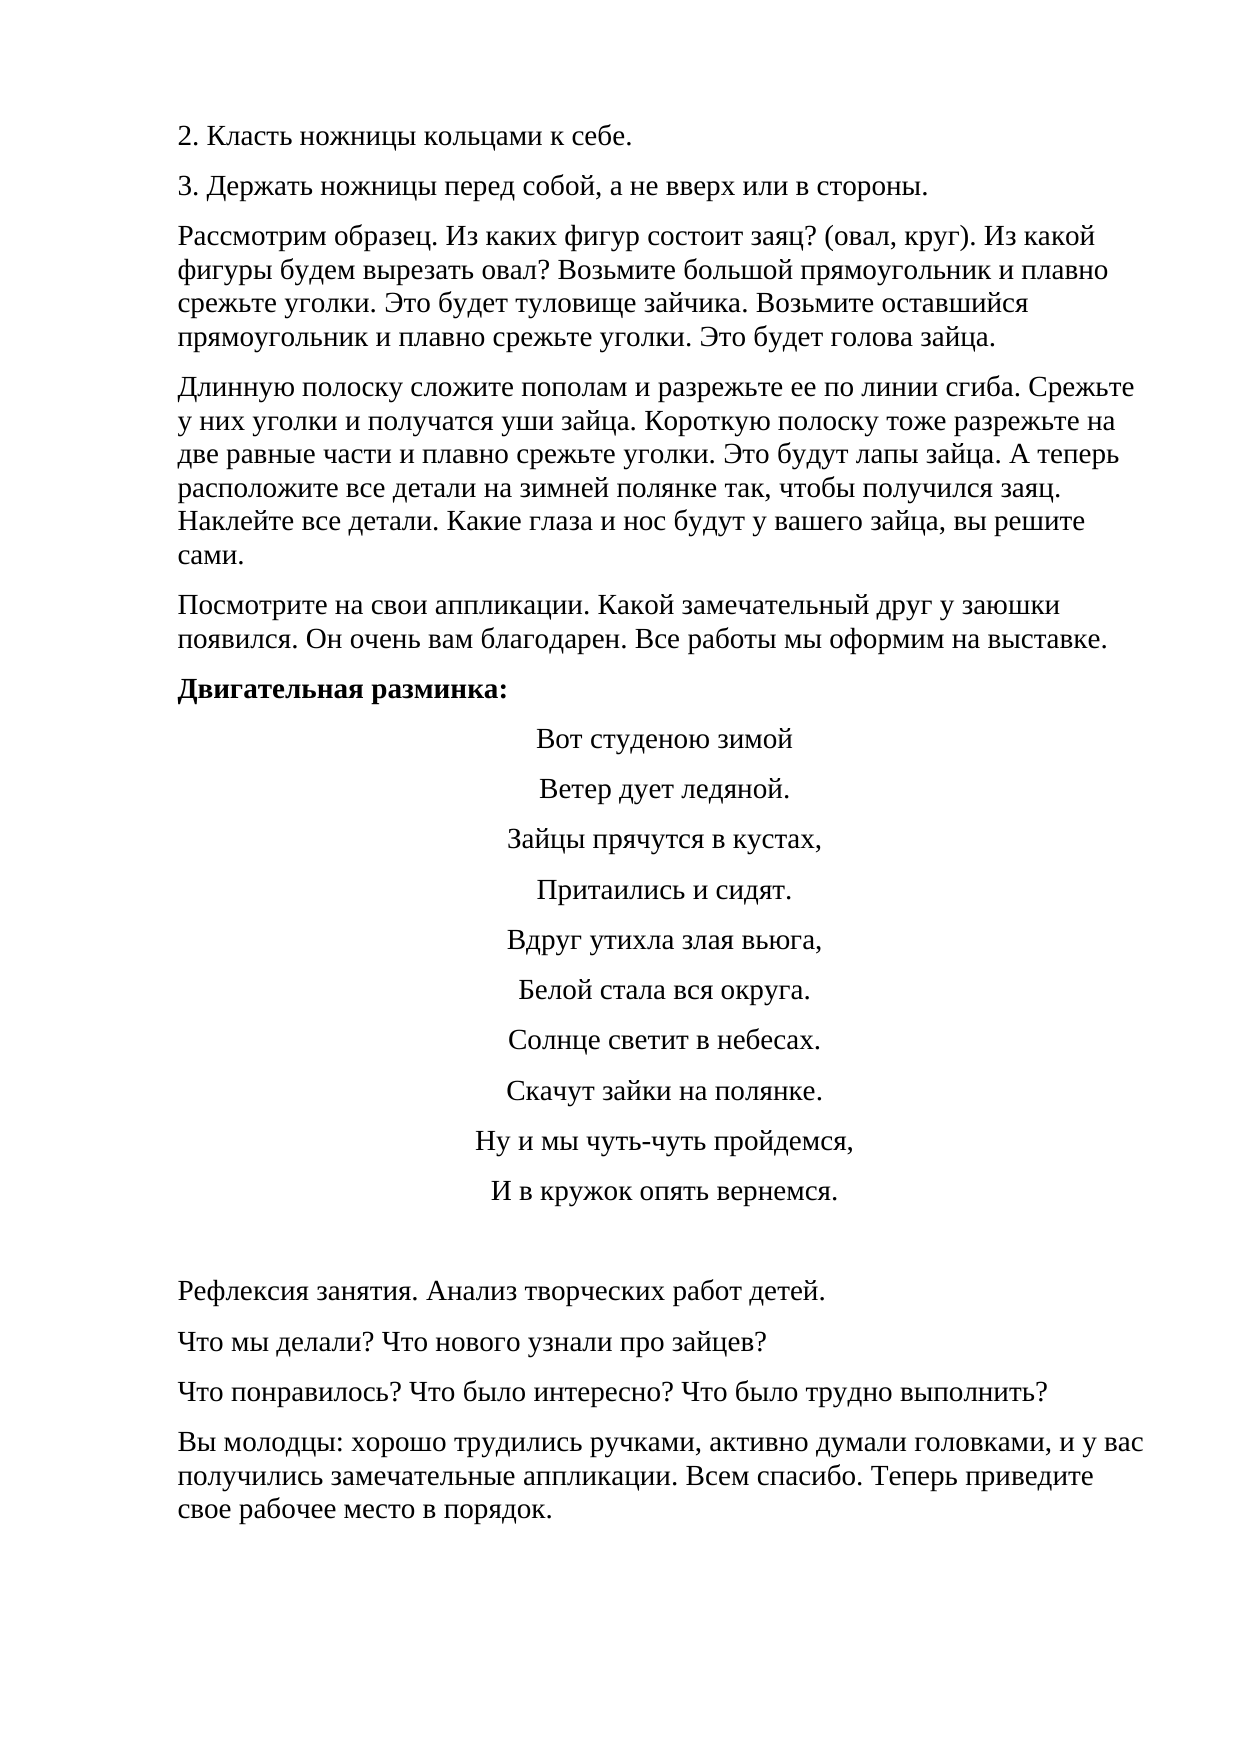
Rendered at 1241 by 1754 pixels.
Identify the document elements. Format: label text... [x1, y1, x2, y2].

text Рассмотрим образец. Из каких фигур состоит заяц? (овал, круг). Из какой фигуры будем вырезать овал? Возьмите большой прямоугольник и плавно срежьте уголки. Это будет туловище зайчика. Возьмите оставшийся прямоугольник и плавно срежьте уголки. Это будет голова зайца. [177, 218, 1152, 353]
text Что понравилось? Что было интересно? Что было трудно выполнить? [177, 1374, 1152, 1407]
text Рефлексия занятия. Анализ творческих работ детей. [177, 1273, 1152, 1307]
text Что мы делали? Что нового узнали про зайцев? [177, 1324, 1152, 1357]
text Зайцы прячутся в кустах, [177, 822, 1152, 855]
text Вдруг утихла злая вьюга, [177, 922, 1152, 956]
text Скачут зайки на полянке. [177, 1073, 1152, 1106]
text Ну и мы чуть-чуть пройдемся, [177, 1123, 1152, 1156]
text Притаились и сидят. [177, 872, 1152, 905]
text Солнце светит в небесах. [177, 1022, 1152, 1056]
text И в кружок опять вернемся. [177, 1173, 1152, 1207]
text Вы молодцы: хорошо трудились ручками, активно думали головками, и у вас получились замечательные аппликации. Всем спасибо. Теперь приведите свое рабочее место в порядок. [177, 1424, 1152, 1525]
text Белой стала вся округа. [177, 972, 1152, 1006]
text Двигательная разминка: [177, 671, 1152, 704]
text Ветер дует ледяной. [177, 771, 1152, 805]
text 2. Класть ножницы кольцами к себе. [177, 118, 1152, 152]
text Длинную полоску сложите пополам и разрежьте ее по линии сгиба. Срежьте у них уголки и получатся уши зайца. Короткую полоску тоже разрежьте на две равные части и плавно срежьте уголки. Это будут лапы зайца. А теперь расположите все детали на зимней полянке так, чтобы получился заяц. Наклейте все детали. Какие глаза и нос будут у вашего зайца, вы решите сами. [177, 369, 1152, 571]
text Посмотрите на свои аппликации. Какой замечательный друг у заюшки появился. Он очень вам благодарен. Все работы мы оформим на выставке. [177, 587, 1152, 654]
text 3. Держать ножницы перед собой, а не вверх или в стороны. [177, 168, 1152, 202]
text Вот студеною зимой [177, 721, 1152, 755]
